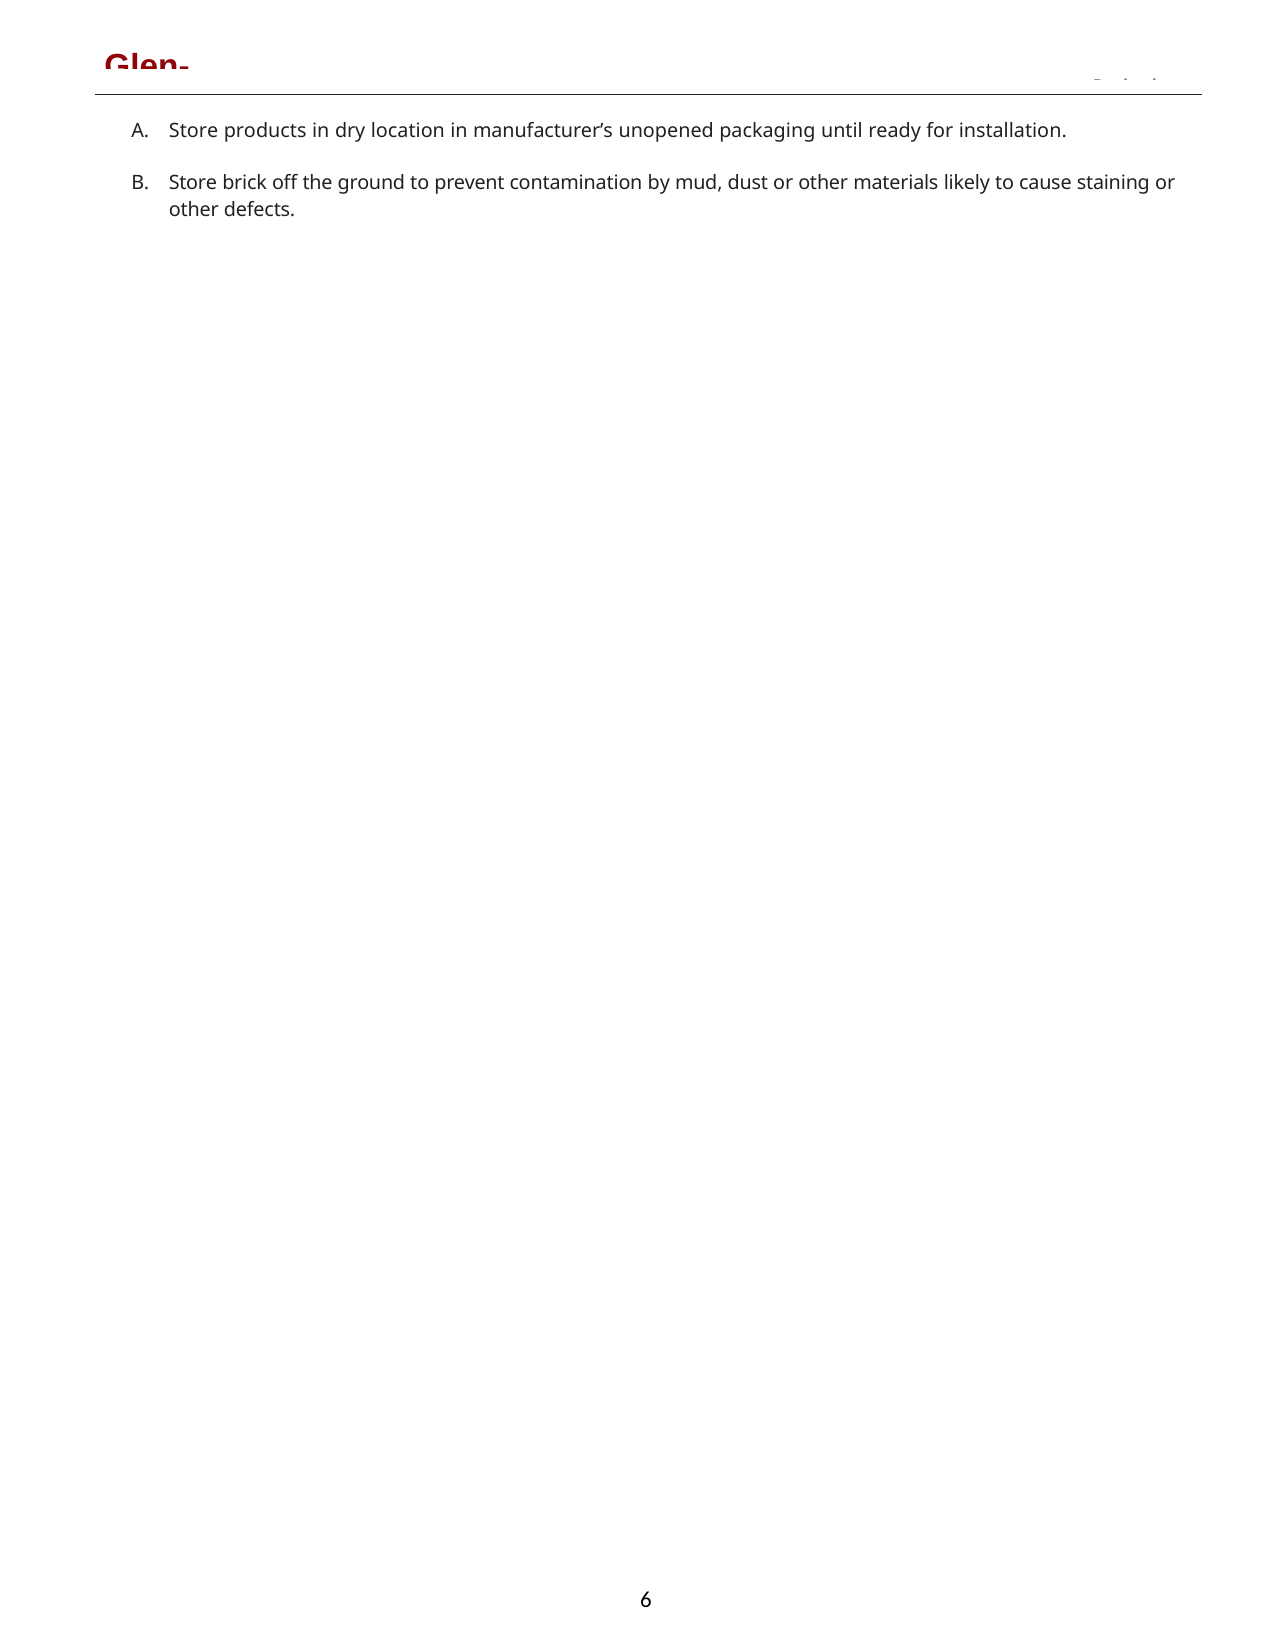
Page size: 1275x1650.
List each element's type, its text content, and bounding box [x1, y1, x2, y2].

list Store brick off the ground to prevent contamination by mud, dust or other materials likely to cause staining or other defects. [131, 168, 1217, 222]
list Store products in dry location in manufacturer’s unopened packaging until ready for installation. [131, 116, 1217, 143]
